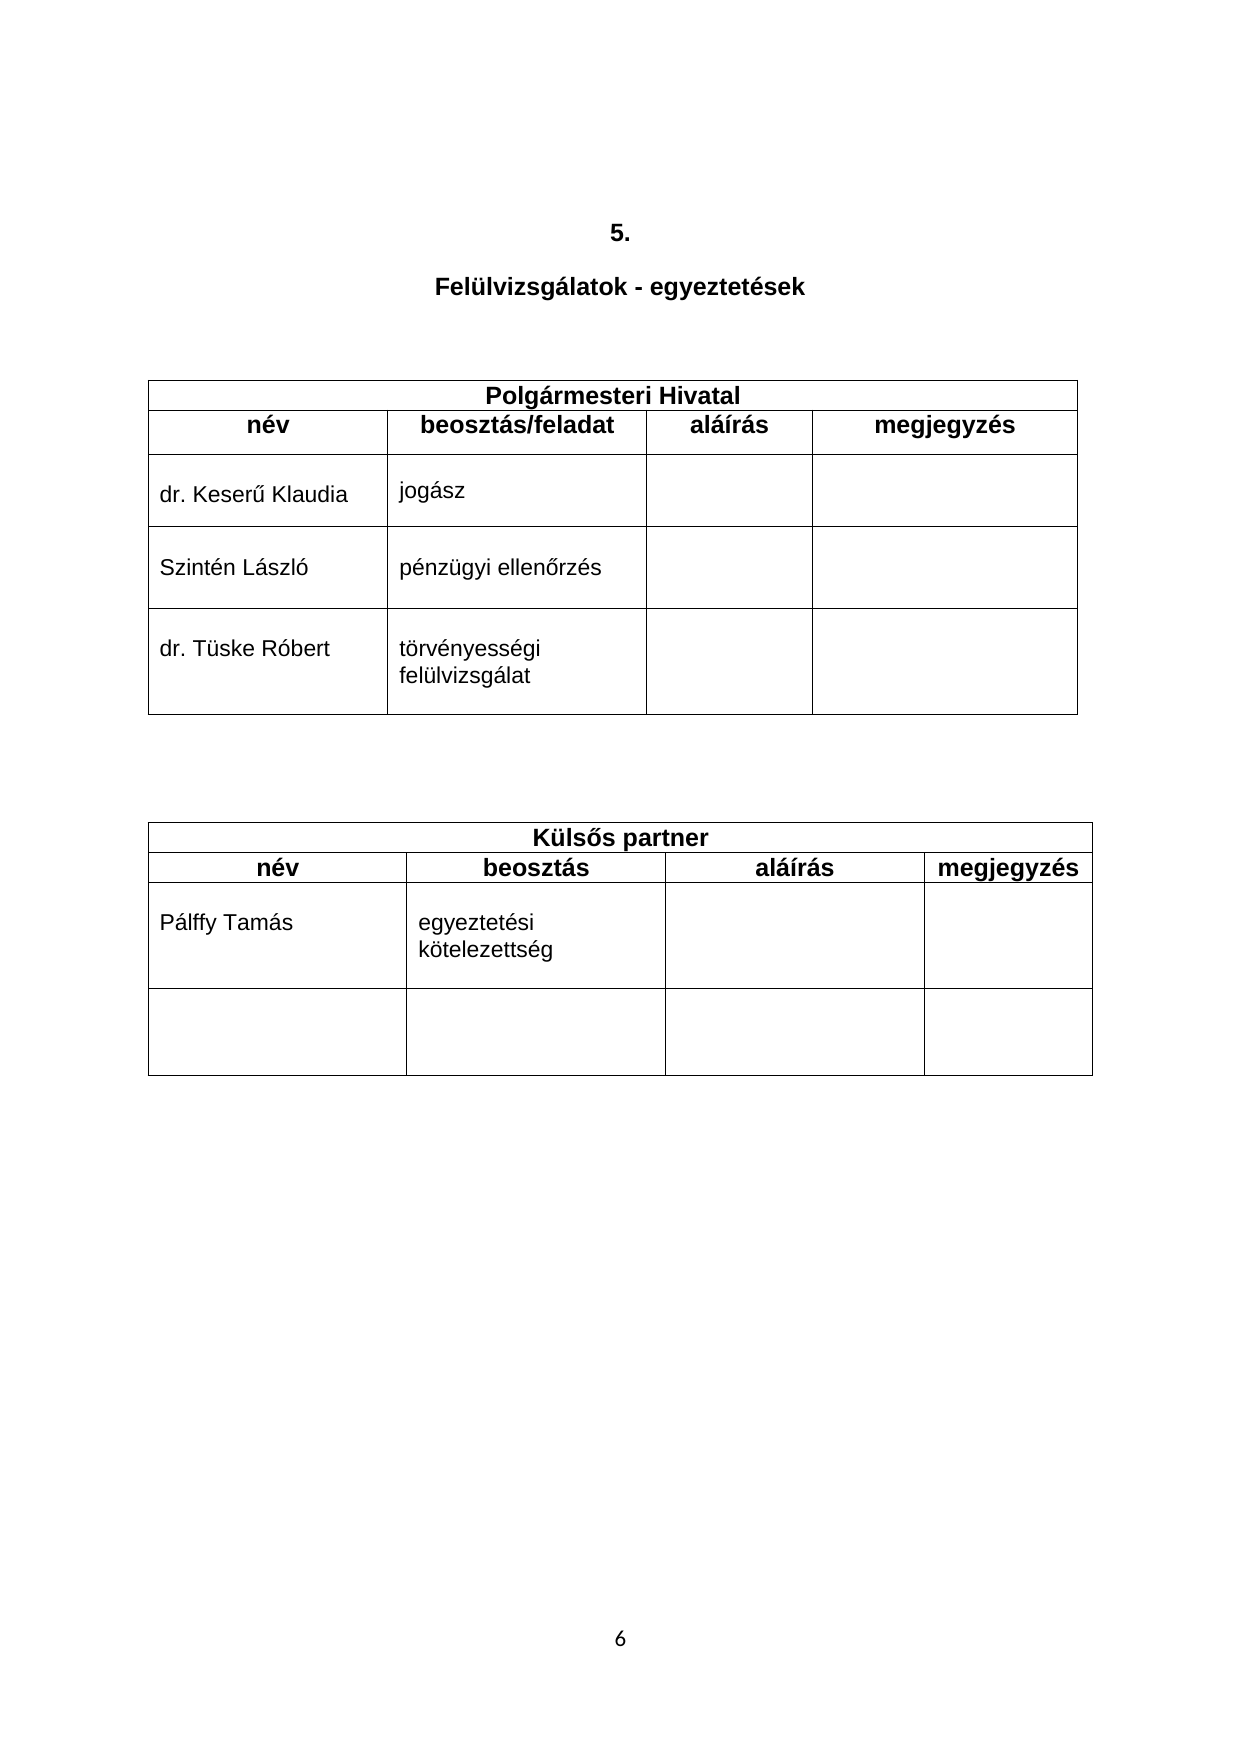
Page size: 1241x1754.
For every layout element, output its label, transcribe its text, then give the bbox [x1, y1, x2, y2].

text 5. [148, 218, 1093, 247]
table_cell aláírás [666, 853, 924, 882]
table_cell [925, 883, 1092, 988]
table_cell beosztás [407, 853, 665, 882]
table_cell dr. Keserű Klaudia [149, 455, 387, 526]
table_cell [813, 527, 1077, 608]
table_cell [813, 609, 1077, 714]
table_cell [647, 609, 812, 714]
table_cell [666, 883, 924, 988]
table_cell megjegyzés [925, 853, 1092, 882]
table_cell név [149, 853, 406, 882]
table_cell [925, 989, 1092, 1074]
table_cell dr. Tüske Róbert [149, 609, 387, 714]
table_cell név [149, 411, 387, 453]
table_cell aláírás [647, 411, 812, 453]
table_cell beosztás/feladat [388, 411, 646, 453]
table_cell Pálffy Tamás [149, 883, 406, 988]
table_cell megjegyzés [813, 411, 1077, 453]
table_cell [407, 989, 665, 1074]
table_cell [813, 455, 1077, 526]
table_cell törvényességi felülvizsgálat [388, 609, 646, 714]
table_cell [647, 455, 812, 526]
text Felülvizsgálatok - egyeztetések [148, 272, 1093, 301]
table_cell Szintén László [149, 527, 387, 608]
table_cell egyeztetési kötelezettség [407, 883, 665, 988]
table_header Külsős partner [149, 823, 1092, 852]
table_cell [666, 989, 924, 1074]
table_header Polgármesteri Hivatal [149, 381, 1077, 409]
table_cell [149, 989, 406, 1074]
table_cell pénzügyi ellenőrzés [388, 527, 646, 608]
table_cell [647, 527, 812, 608]
table_cell jogász [388, 455, 646, 526]
